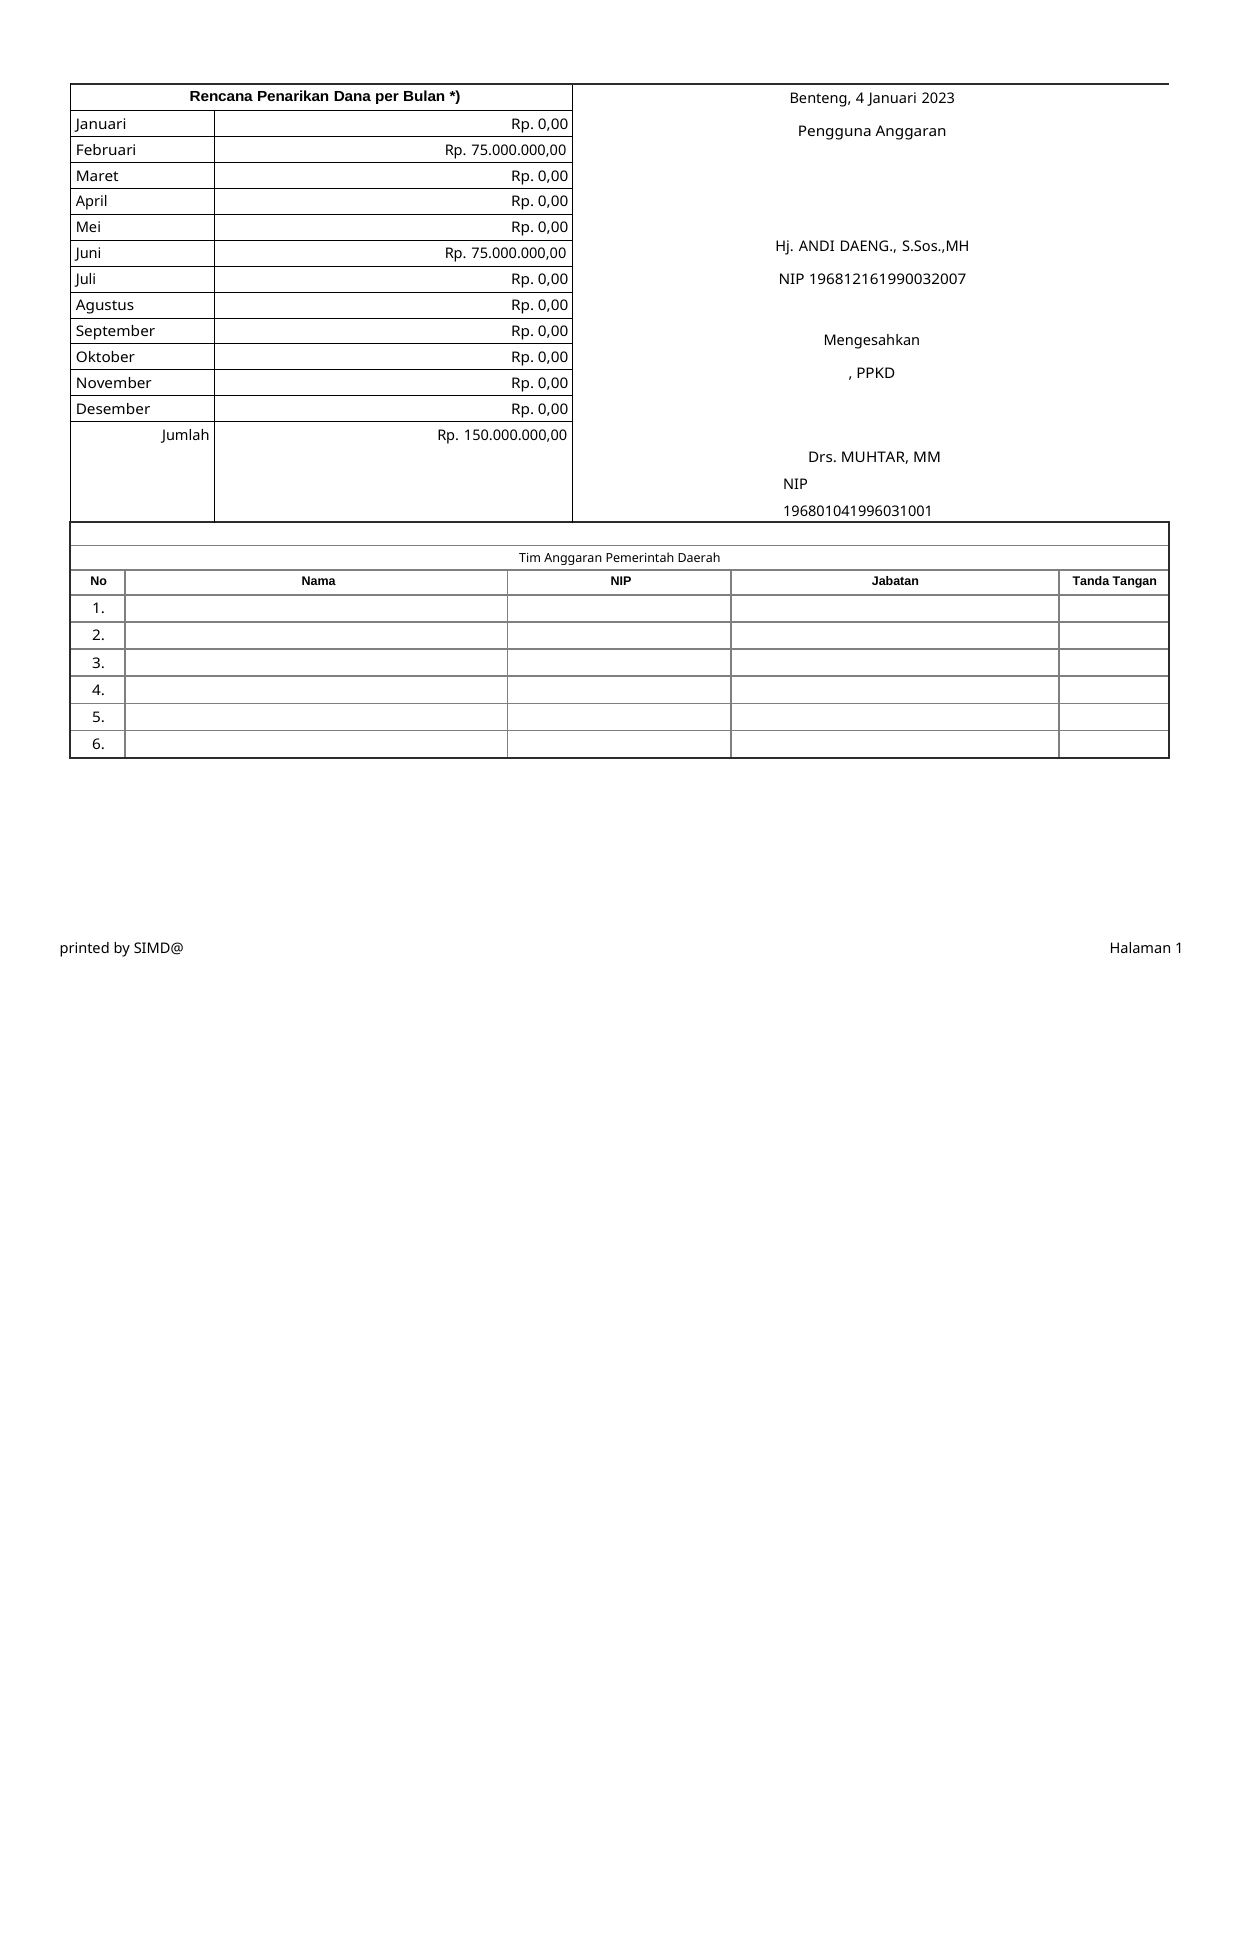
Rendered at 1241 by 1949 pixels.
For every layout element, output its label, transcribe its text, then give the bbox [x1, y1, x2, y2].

text printed by SIMD@ Halaman 1 [59, 938, 1192, 958]
table_cell 6. [71, 731, 124, 757]
table_cell [508, 650, 730, 675]
table_cell [732, 596, 1058, 621]
table_cell Rp. 75.000.000,00 [215, 137, 572, 162]
table_cell Rp. 150.000.000,00 [215, 422, 572, 521]
table_cell 1. [71, 596, 124, 621]
table_cell [126, 704, 507, 730]
table_cell Rp. 0,00 [215, 215, 572, 239]
table_cell Juni [71, 241, 214, 266]
table_cell [508, 623, 730, 648]
table_cell Rp. 0,00 [215, 319, 572, 343]
table_cell [126, 650, 507, 675]
table_cell Tim Anggaran Pemerintah Daerah [71, 546, 1168, 569]
table_cell Rp. 75.000.000,00 [215, 241, 572, 266]
table_cell Mei [71, 215, 214, 239]
table_cell [508, 704, 730, 730]
table_cell Rp. 0,00 [215, 163, 572, 188]
table_cell Rp. 0,00 [215, 267, 572, 291]
table_cell Desember [71, 396, 214, 421]
table_cell Rp. 0,00 [215, 111, 572, 136]
table_cell Rp. 0,00 [215, 293, 572, 317]
table_cell April [71, 189, 214, 214]
table_cell [732, 623, 1058, 648]
table_cell Jumlah [71, 422, 214, 521]
table_cell [732, 677, 1058, 703]
table_cell [71, 523, 1168, 544]
table_cell September [71, 319, 214, 343]
table_cell Agustus [71, 293, 214, 317]
table_cell [1060, 650, 1168, 675]
table_cell Maret [71, 163, 214, 188]
table_cell [732, 731, 1058, 757]
table_cell [126, 731, 507, 757]
table_cell Februari [71, 137, 214, 162]
table_cell Rp. 0,00 [215, 396, 572, 421]
table_cell Benteng, 4 Januari 2023 Pengguna Anggaran Hj. ANDI DAENG., S.Sos.,MH NIP 196812161990032007 Mengesahkan, PPKD Drs. MUHTAR, MM NIP 196801041996031001 [573, 85, 1169, 521]
table_cell [126, 596, 507, 621]
table_cell [126, 623, 507, 648]
table_cell November [71, 370, 214, 395]
table_cell Rp. 0,00 [215, 370, 572, 395]
table_cell [1060, 704, 1168, 730]
table_cell 3. [71, 650, 124, 675]
table_cell Nama [126, 571, 507, 594]
table_cell [508, 596, 730, 621]
table_cell 4. [71, 677, 124, 703]
table_cell No [71, 571, 124, 594]
table_cell Oktober [71, 344, 214, 369]
table_cell Tanda Tangan [1060, 571, 1168, 594]
table_cell [732, 650, 1058, 675]
table_cell Rencana Penarikan Dana per Bulan *) [71, 85, 572, 110]
table_cell [508, 731, 730, 757]
table_cell 2. [71, 623, 124, 648]
table_cell Jabatan [732, 571, 1058, 594]
table_cell [126, 677, 507, 703]
table_cell [508, 677, 730, 703]
table_cell Rp. 0,00 [215, 189, 572, 214]
table_cell [1060, 677, 1168, 703]
table_cell [732, 704, 1058, 730]
table_cell Juli [71, 267, 214, 291]
table_cell [1060, 596, 1168, 621]
table_cell [1060, 623, 1168, 648]
table_cell Rp. 0,00 [215, 344, 572, 369]
table_cell [1060, 731, 1168, 757]
table_cell Januari [71, 111, 214, 136]
table_cell 5. [71, 704, 124, 730]
table_cell NIP [508, 571, 730, 594]
